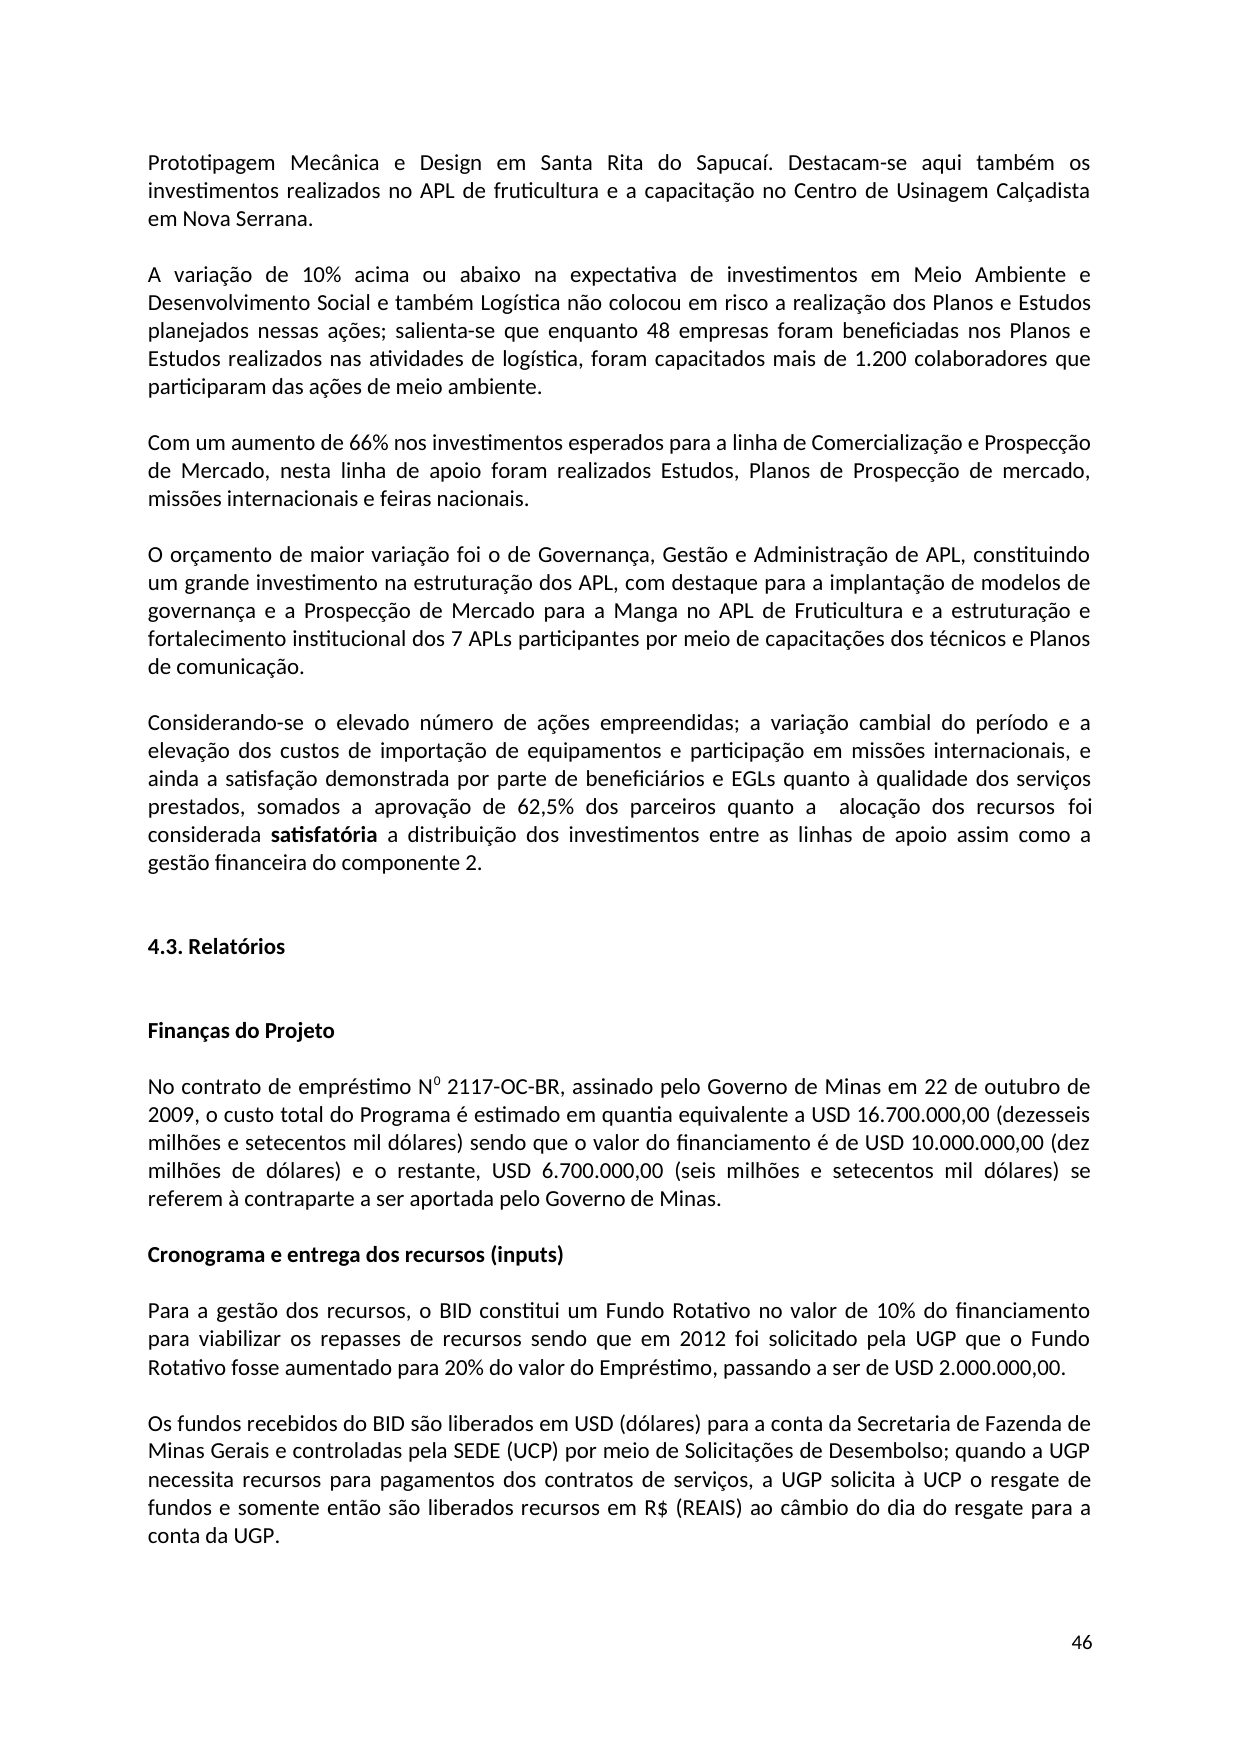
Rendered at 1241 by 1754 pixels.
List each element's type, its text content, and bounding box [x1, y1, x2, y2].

text O orçamento de maior variação foi o de Governança, Gestão e Administração de APL, constituindo um grande investimento na estruturação dos APL, com destaque para a implantação de modelos de governança e a Prospecção de Mercado para a Manga no APL de Fruticultura e a estruturação e fortalecimento institucional dos 7 APLs participantes por meio de capacitações dos técnicos e Planos de comunicação. [148, 540, 1092, 680]
text Cronograma e entrega dos recursos (inputs) [148, 1241, 1092, 1268]
text Finanças do Projeto [148, 1016, 1092, 1044]
text No contrato de empréstimo N0 2117-OC-BR, assinado pelo Governo de Minas em 22 de outubro de 2009, o custo total do Programa é estimado em quantia equivalente a USD 16.700.000,00 (dezesseis milhões e setecentos mil dólares) sendo que o valor do financiamento é de USD 10.000.000,00 (dez milhões de dólares) e o restante, USD 6.700.000,00 (seis milhões e setecentos mil dólares) se referem à contraparte a ser aportada pelo Governo de Minas. [148, 1072, 1092, 1212]
text Os fundos recebidos do BID são liberados em USD (dólares) para a conta da Secretaria de Fazenda de Minas Gerais e controladas pela SEDE (UCP) por meio de Solicitações de Desembolso; quando a UGP necessita recursos para pagamentos dos contratos de serviços, a UGP solicita à UCP o resgate de fundos e somente então são liberados recursos em R$ (REAIS) ao câmbio do dia do resgate para a conta da UGP. [148, 1409, 1092, 1549]
text 4.3. Relatórios [148, 932, 1092, 960]
text Com um aumento de 66% nos investimentos esperados para a linha de Comercialização e Prospecção de Mercado, nesta linha de apoio foram realizados Estudos, Planos de Prospecção de mercado, missões internacionais e feiras nacionais. [148, 428, 1092, 512]
text A variação de 10% acima ou abaixo na expectativa de investimentos em Meio Ambiente e Desenvolvimento Social e também Logística não colocou em risco a realização dos Planos e Estudos planejados nessas ações; salienta-se que enquanto 48 empresas foram beneficiadas nos Planos e Estudos realizados nas atividades de logística, foram capacitados mais de 1.200 colaboradores que participaram das ações de meio ambiente. [148, 260, 1092, 400]
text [148, 148, 1092, 232]
text Considerando-se o elevado número de ações empreendidas; a variação cambial do período e a elevação dos custos de importação de equipamentos e participação em missões internacionais, e ainda a satisfação demonstrada por parte de beneficiários e EGLs quanto à qualidade dos serviços prestados, somados a aprovação de 62,5% dos parceiros quanto a alocação dos recursos foi considerada satisfatória a distribuição dos investimentos entre as linhas de apoio assim como a gestão financeira do componente 2. [148, 708, 1092, 876]
text Para a gestão dos recursos, o BID constitui um Fundo Rotativo no valor de 10% do financiamento para viabilizar os repasses de recursos sendo que em 2012 foi solicitado pela UGP que o Fundo Rotativo fosse aumentado para 20% do valor do Empréstimo, passando a ser de USD 2.000.000,00. [148, 1297, 1092, 1381]
